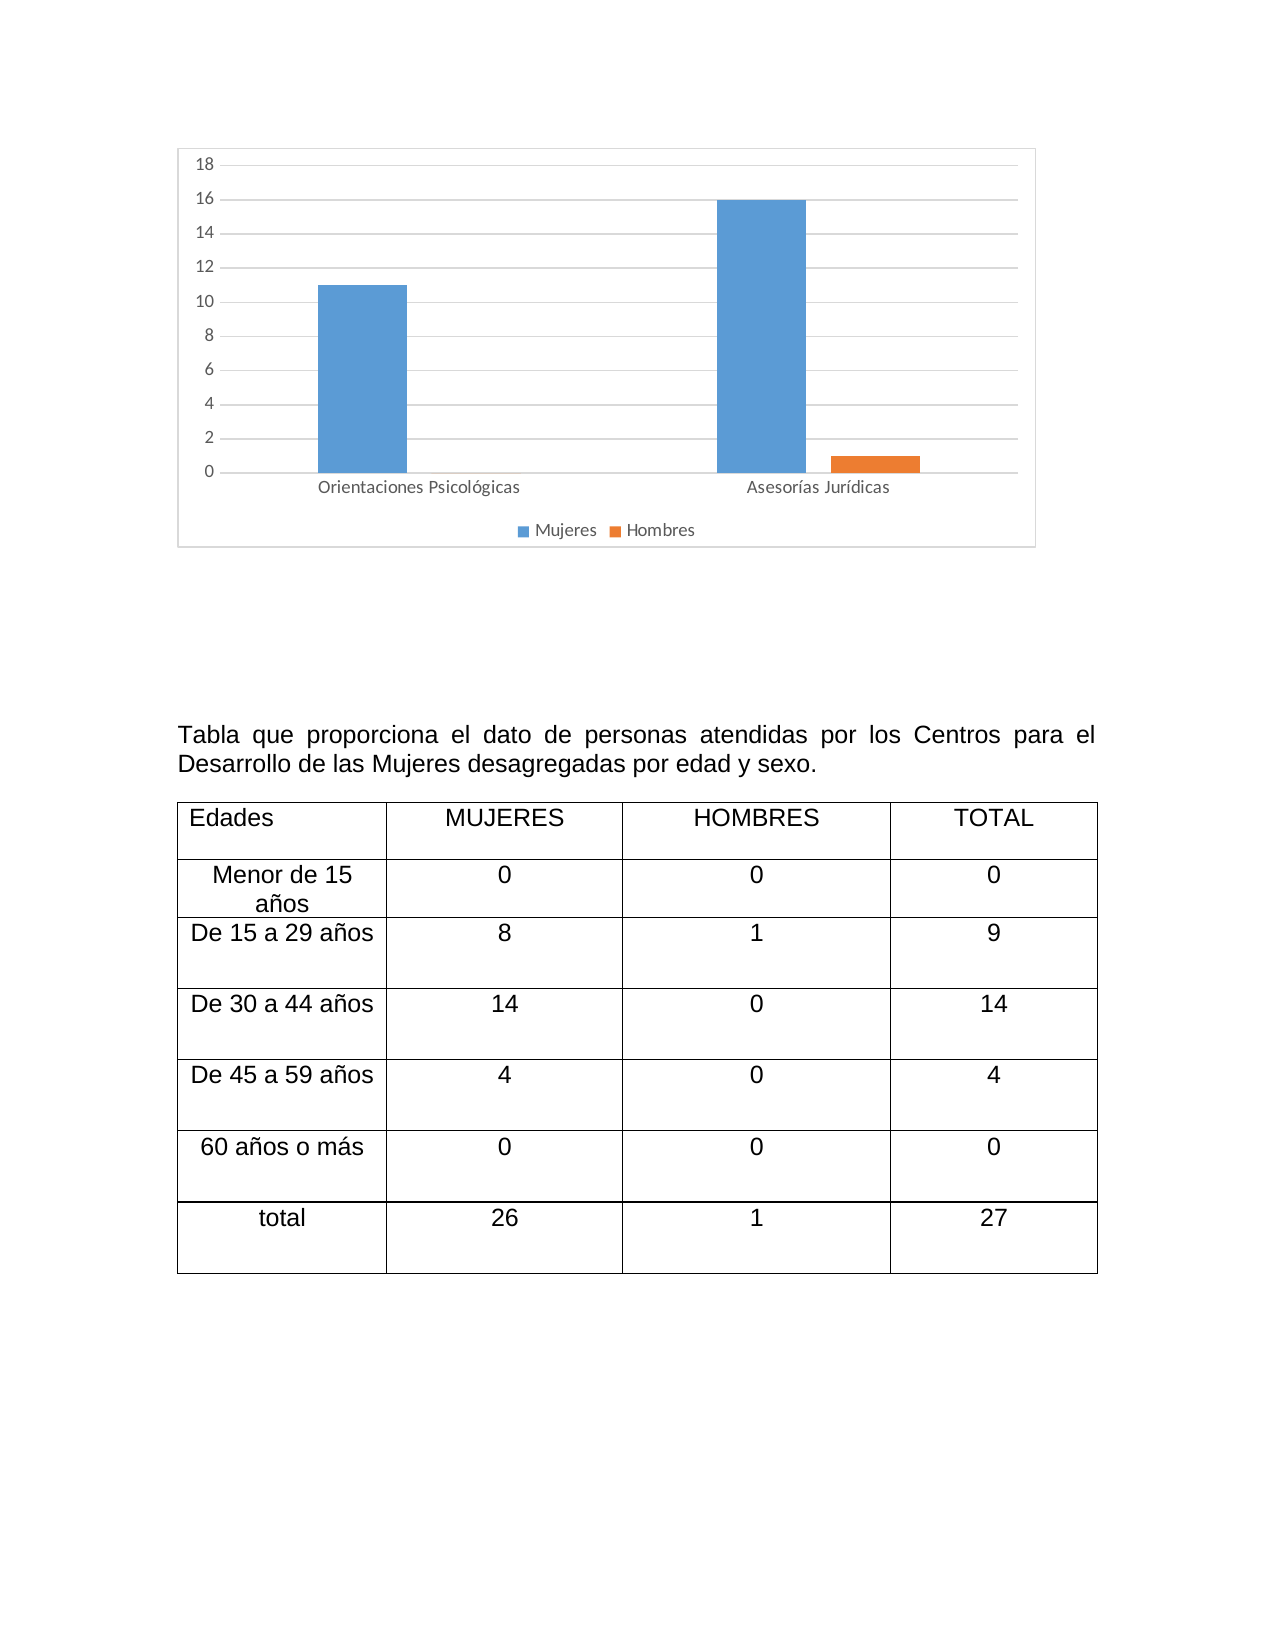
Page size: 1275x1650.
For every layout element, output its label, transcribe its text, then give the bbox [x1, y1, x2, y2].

table_cell 4 [387, 1060, 622, 1130]
table_header MUJERES [387, 803, 622, 859]
table_header TOTAL [891, 803, 1097, 859]
table_cell 0 [623, 1060, 890, 1130]
table_cell 26 [387, 1203, 622, 1272]
table_cell 0 [623, 989, 890, 1059]
table_cell 1 [623, 918, 890, 988]
table_cell 14 [387, 989, 622, 1059]
table_cell 0 [387, 860, 622, 917]
table_cell 14 [891, 989, 1097, 1059]
table_header Edades [178, 803, 386, 859]
table_cell 0 [623, 860, 890, 917]
table_cell De 15 a 29 años [178, 918, 386, 988]
table_cell 4 [891, 1060, 1097, 1130]
table_cell 0 [623, 1131, 890, 1201]
table_cell De 30 a 44 años [178, 989, 386, 1059]
table_cell total [178, 1203, 386, 1272]
table_cell 8 [387, 918, 622, 988]
table_cell 0 [891, 860, 1097, 917]
table_cell 0 [891, 1131, 1097, 1201]
table_header HOMBRES [623, 803, 890, 859]
table_cell 0 [387, 1131, 622, 1201]
table_cell 1 [623, 1203, 890, 1272]
table_cell 9 [891, 918, 1097, 988]
table_cell 27 [891, 1203, 1097, 1272]
table_cell 60 años o más [178, 1131, 386, 1201]
table_cell De 45 a 59 años [178, 1060, 386, 1130]
text Tabla que proporciona el dato de personas atendidas por los Centros para el Desarrollo de las Mujeres desagregadas por edad y sexo. [177, 720, 1098, 778]
table_cell Menor de 15 años [178, 860, 386, 917]
